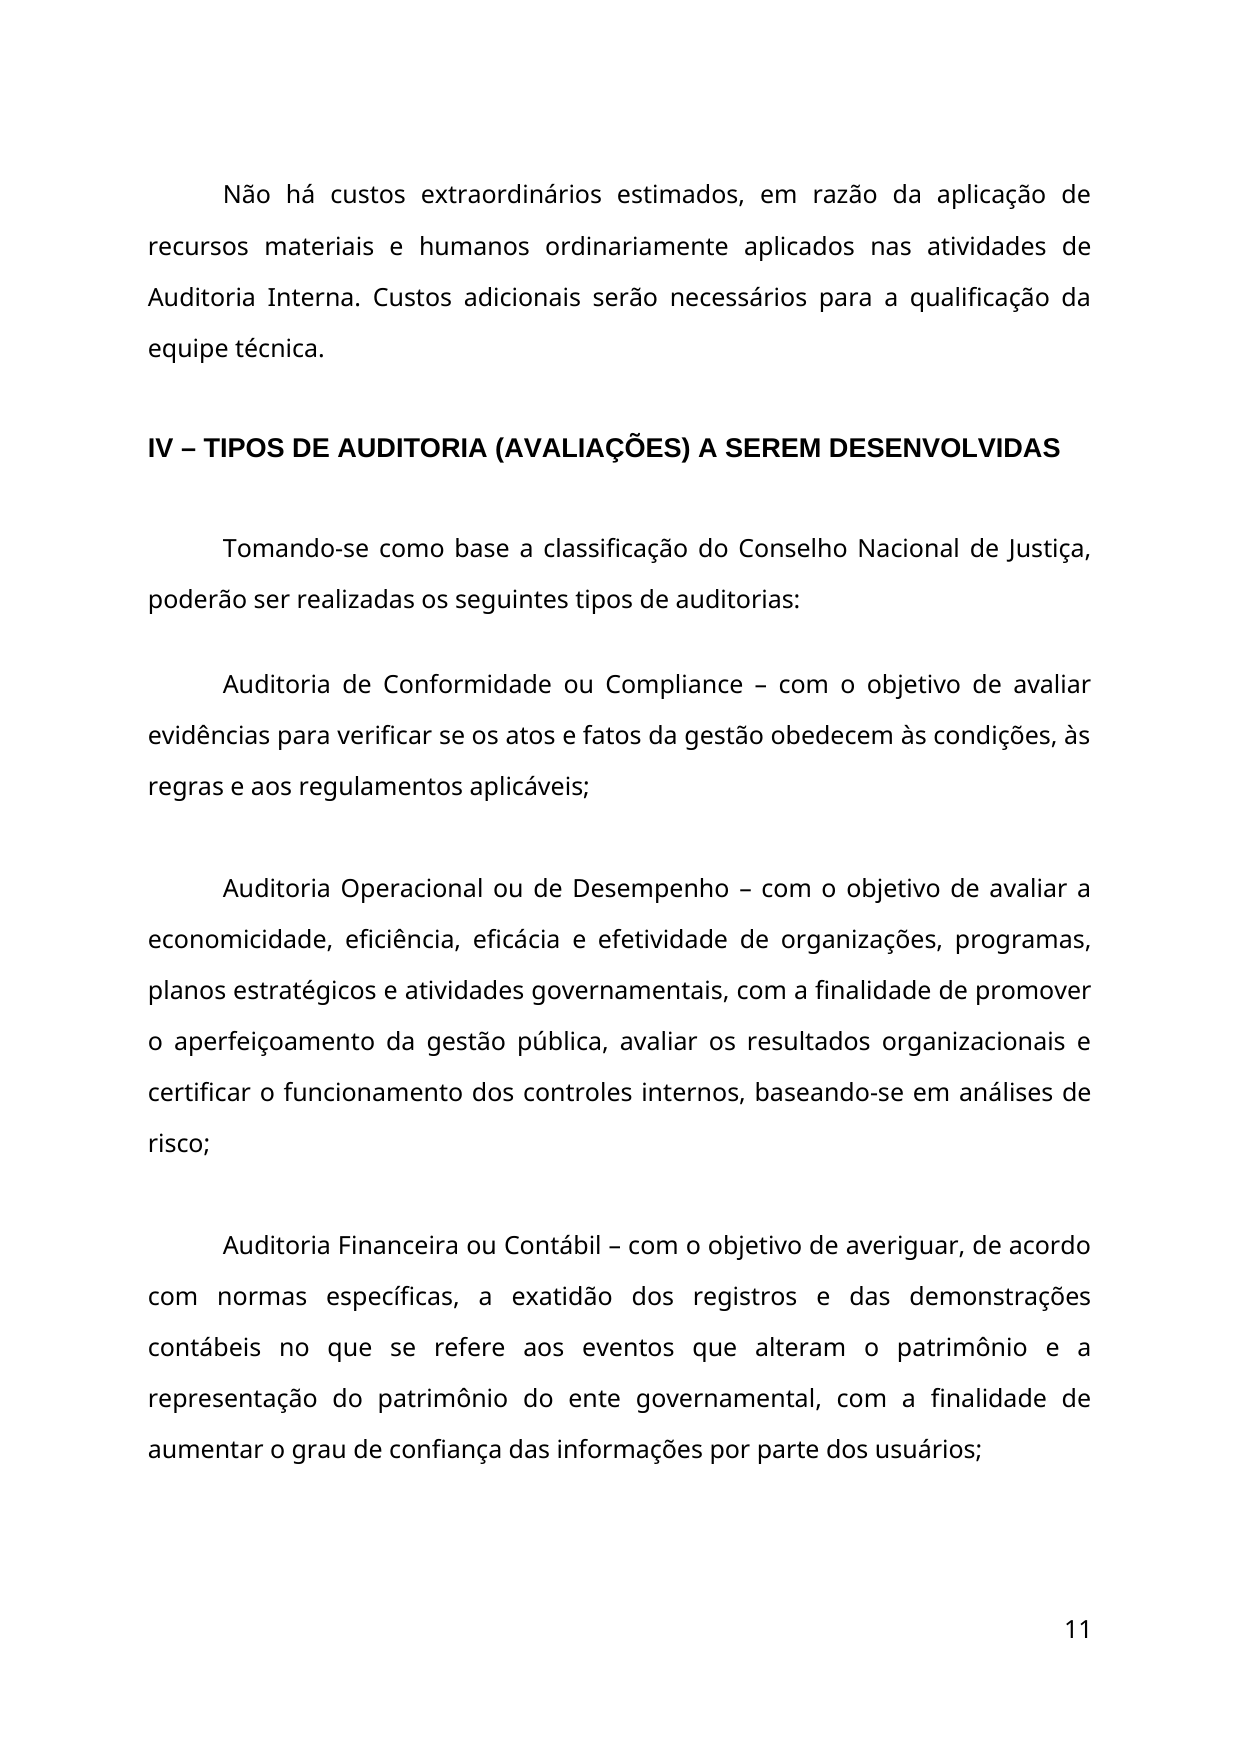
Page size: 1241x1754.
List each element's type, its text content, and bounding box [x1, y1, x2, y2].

text Auditoria Financeira ou Contábil – com o objetivo de averiguar, de acordo com normas específicas, a exatidão dos registros e das demonstrações contábeis no que se refere aos eventos que alteram o patrimônio e a representação do patrimônio do ente governamental, com a finalidade de aumentar o grau de confiança das informações por parte dos usuários; [148, 1228, 1092, 1466]
text Não há custos extraordinários estimados, em razão da aplicação de recursos materiais e humanos ordinariamente aplicados nas atividades de Auditoria Interna. Custos adicionais serão necessários para a qualificação da equipe técnica. [148, 177, 1092, 364]
text Tomando-se como base a classificação do Conselho Nacional de Justiça, poderão ser realizadas os seguintes tipos de auditorias: [148, 530, 1092, 615]
text Auditoria de Conformidade ou Compliance – com o objetivo de avaliar evidências para verificar se os atos e fatos da gestão obedecem às condições, às regras e aos regulamentos aplicáveis; [148, 666, 1092, 803]
text Auditoria Operacional ou de Desempenho – com o objetivo de avaliar a economicidade, eficiência, eficácia e efetividade de organizações, programas, planos estratégicos e atividades governamentais, com a finalidade de promover o aperfeiçoamento da gestão pública, avaliar os resultados organizacionais e certificar o funcionamento dos controles internos, baseando-se em análises de risco; [148, 871, 1092, 1160]
subtitle IV – TIPOS DE AUDITORIA (AVALIAÇÕES) A SEREM DESENVOLVIDAS [148, 432, 1092, 464]
